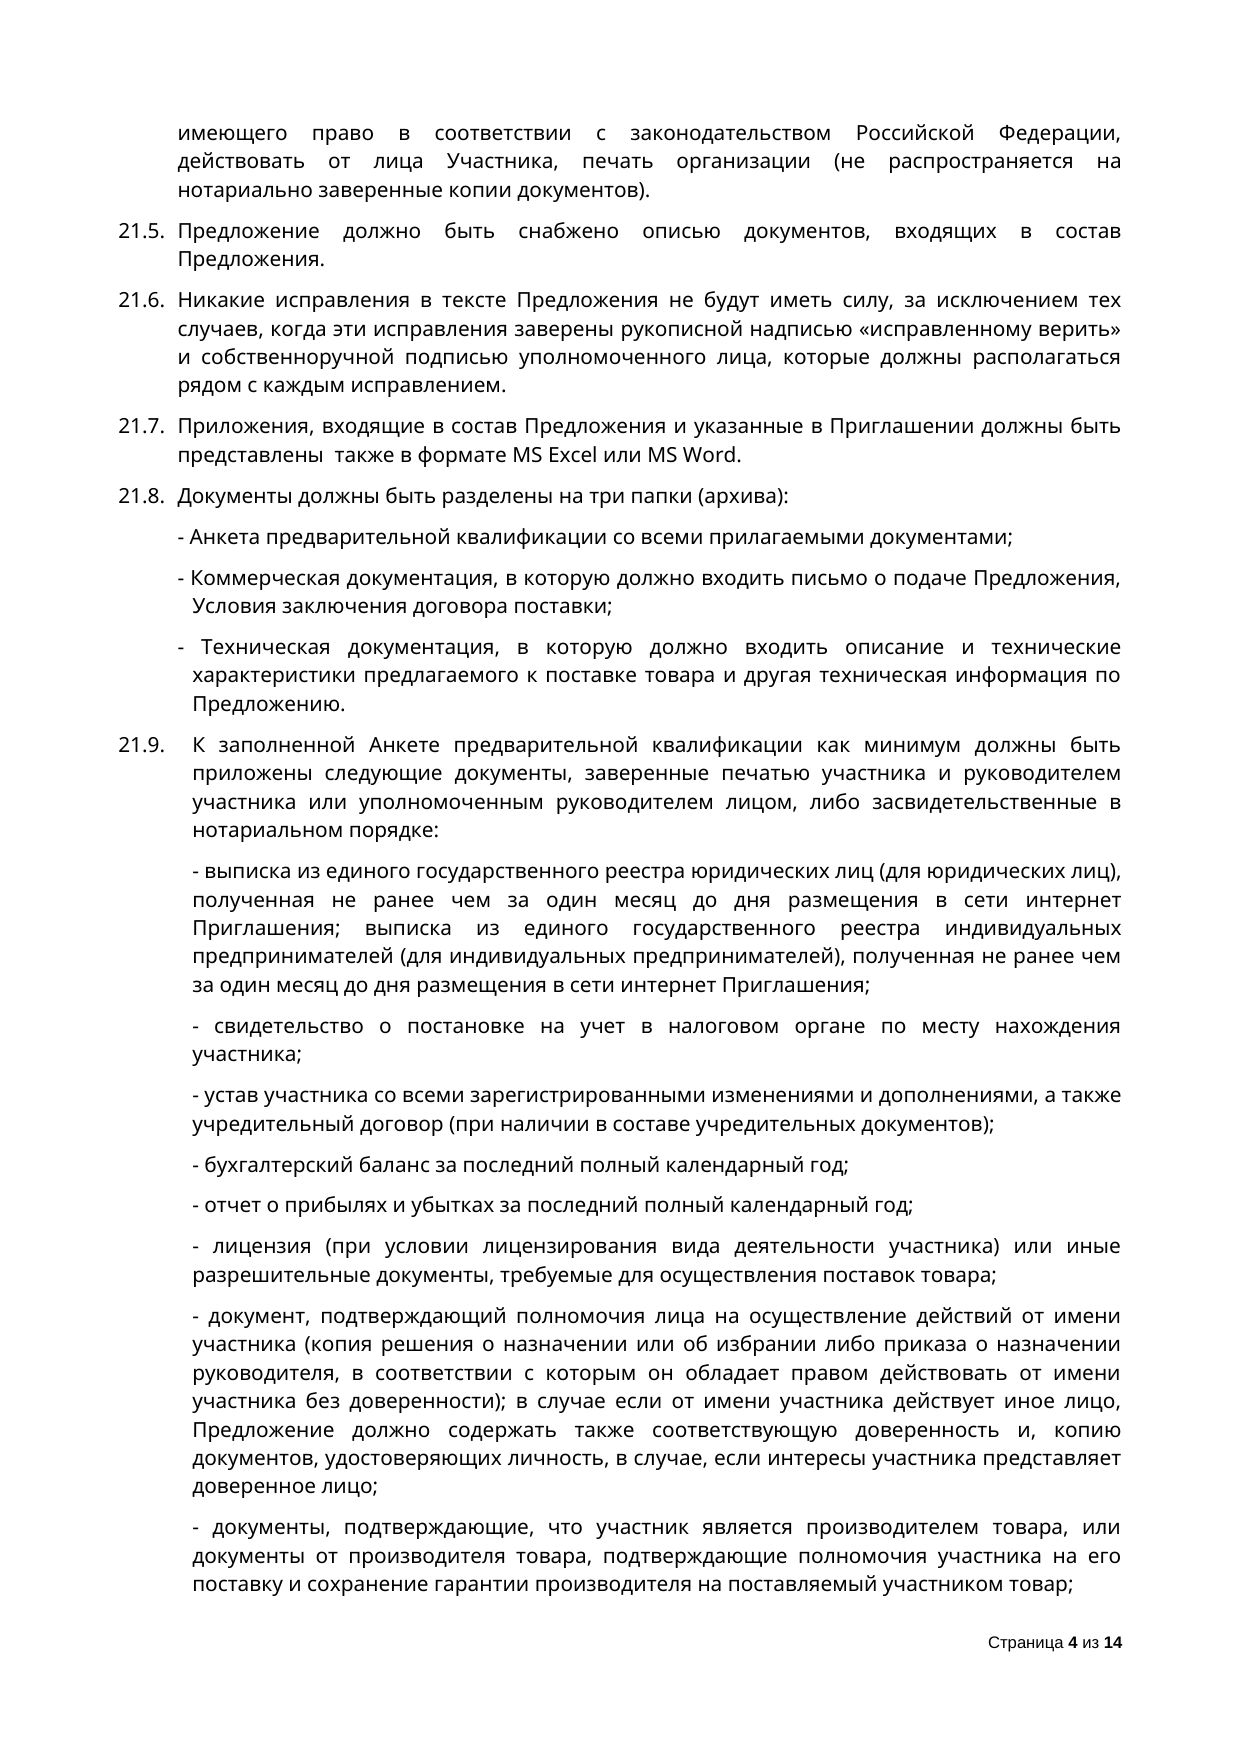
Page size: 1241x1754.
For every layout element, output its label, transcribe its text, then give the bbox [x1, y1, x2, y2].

text - Техническая документация, в которую должно входить описание и технические характеристики предлагаемого к поставке товара и другая техническая информация по Предложению. [177, 632, 1122, 717]
text - документы, подтверждающие, что участник является производителем товара, или документы от производителя товара, подтверждающие полномочия участника на его поставку и сохранение гарантии производителя на поставляемый участником товар; [118, 1512, 1122, 1598]
text - выписка из единого государственного реестра юридических лиц (для юридических лиц), полученная не ранее чем за один месяц до дня размещения в сети интернет Приглашения; выписка из единого государственного реестра индивидуальных предпринимателей (для индивидуальных предпринимателей), полученная не ранее чем за один месяц до дня размещения в сети интернет Приглашения; [118, 856, 1122, 998]
text - устав участника со всеми зарегистрированными изменениями и дополнениями, а также учредительный договор (при наличии в составе учредительных документов); [118, 1080, 1122, 1137]
list Предложение должно быть снабжено описью документов, входящих в состав Предложения. [118, 216, 1122, 273]
text - документ, подтверждающий полномочия лица на осуществление действий от имени участника (копия решения о назначении или об избрании либо приказа о назначении руководителя, в соответствии с которым он обладает правом действовать от имени участника без доверенности); в случае если от имени участника действует иное лицо, Предложение должно содержать также соответствующую доверенность и, копию документов, удостоверяющих личность, в случае, если интересы участника представляет доверенное лицо; [118, 1301, 1122, 1500]
list К заполненной Анкете предварительной квалификации как минимум должны быть приложены следующие документы, заверенные печатью участника и руководителем участника или уполномоченным руководителем лицом, либо засвидетельственные в нотариальном порядке: [118, 730, 1122, 844]
list Документы должны быть разделены на три папки (архива): [118, 481, 1122, 509]
list Никакие исправления в тексте Предложения не будут иметь силу, за исключением тех случаев, когда эти исправления заверены рукописной надписью «исправленному верить» и собственноручной подписью уполномоченного лица, которые должны располагаться рядом с каждым исправлением. [118, 285, 1122, 399]
text - Коммерческая документация, в которую должно входить письмо о подаче Предложения, Условия заключения договора поставки; [177, 563, 1122, 620]
text - лицензия (при условии лицензирования вида деятельности участника) или иные разрешительные документы, требуемые для осуществления поставок товара; [118, 1232, 1122, 1288]
text - отчет о прибылях и убытках за последний полный календарный год; [118, 1191, 1122, 1219]
list Приложения, входящие в состав Предложения и указанные в Приглашении должны быть представлены также в формате MS Excel или MS Word. [118, 412, 1122, 468]
text - бухгалтерский баланс за последний полный календарный год; [118, 1150, 1122, 1178]
text - свидетельство о постановке на учет в налоговом органе по месту нахождения участника; [118, 1011, 1122, 1068]
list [118, 118, 1122, 203]
text - Анкета предварительной квалификации со всеми прилагаемыми документами; [177, 522, 1122, 550]
